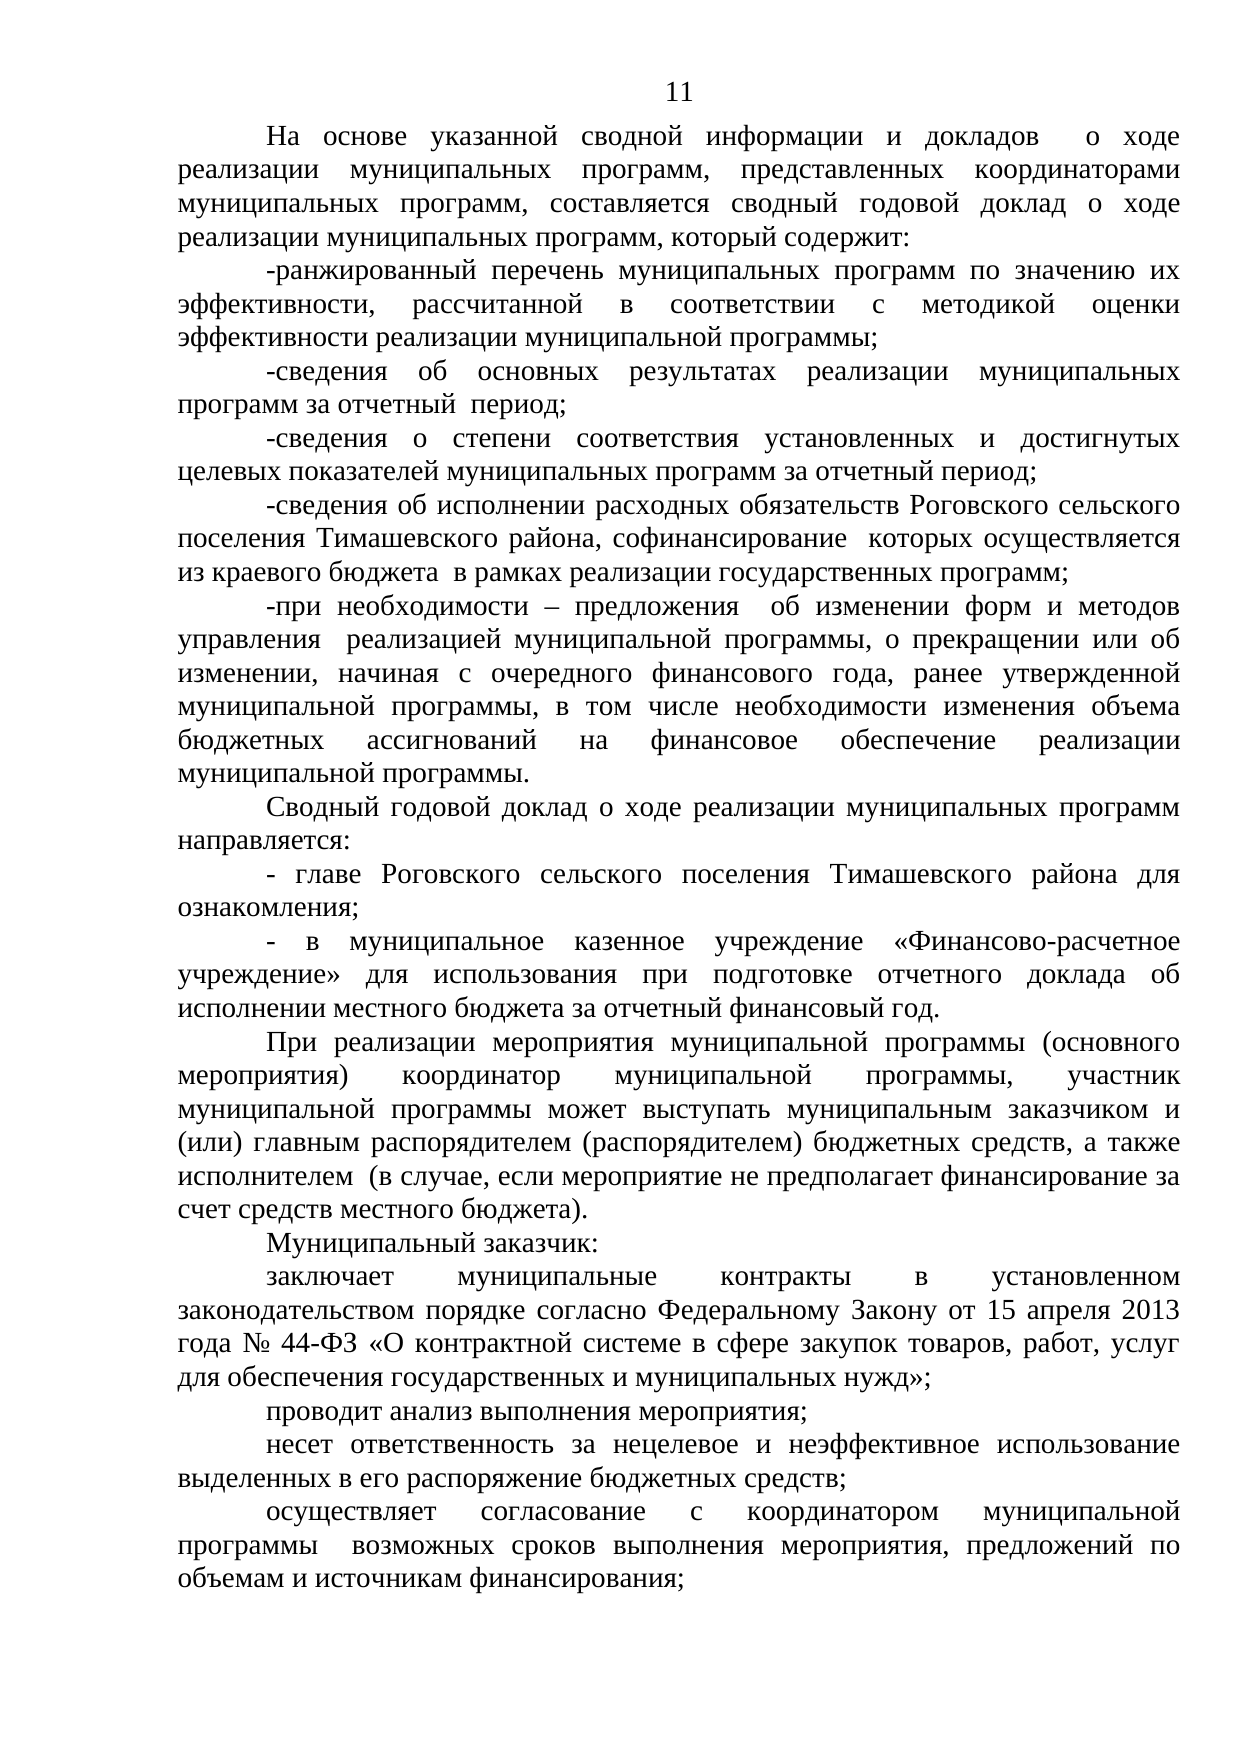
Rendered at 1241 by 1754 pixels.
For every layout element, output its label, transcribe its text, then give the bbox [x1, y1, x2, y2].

text -сведения о степени соответствия установленных и достигнутых целевых показателей муниципальных программ за отчетный период; [177, 420, 1181, 487]
text -при необходимости – предложения об изменении форм и методов управления реализацией муниципальной программы, о прекращении или об изменении, начиная с очередного финансового года, ранее утвержденной муниципальной программы, в том числе необходимости изменения объема бюджетных ассигнований на финансовое обеспечение реализации муниципальной программы. [177, 588, 1181, 789]
text осуществляет согласование с координатором муниципальной программы возможных сроков выполнения мероприятия, предложений по объемам и источникам финансирования; [177, 1493, 1181, 1594]
text При реализации мероприятия муниципальной программы (основного мероприятия) координатор муниципальной программы, участник муниципальной программы может выступать муниципальным заказчиком и (или) главным распорядителем (распорядителем) бюджетных средств, а также исполнителем (в случае, если мероприятие не предполагает финансирование за счет средств местного бюджета). [177, 1024, 1181, 1225]
text - в муниципальное казенное учреждение «Финансово-расчетное учреждение» для использования при подготовке отчетного доклада об исполнении местного бюджета за отчетный финансовый год. [177, 923, 1181, 1024]
text Муниципальный заказчик: [177, 1225, 1181, 1258]
text -сведения об основных результатах реализации муниципальных программ за отчетный период; [177, 353, 1181, 420]
text На основе указанной сводной информации и докладов о ходе реализации муниципальных программ, представленных координаторами муниципальных программ, составляется сводный годовой доклад о ходе реализации муниципальных программ, который содержит: [177, 118, 1181, 252]
text -ранжированный перечень муниципальных программ по значению их эффективности, рассчитанной в соответствии с методикой оценки эффективности реализации муниципальной программы; [177, 252, 1181, 353]
text несет ответственность за нецелевое и неэффективное использование выделенных в его распоряжение бюджетных средств; [177, 1426, 1181, 1493]
text - главе Роговского сельского поселения Тимашевского района для ознакомления; [177, 856, 1181, 923]
text Сводный годовой доклад о ходе реализации муниципальных программ направляется: [177, 789, 1181, 856]
text заключает муниципальные контракты в установленном законодательством порядке согласно Федеральному Закону от 15 апреля 2013 года № 44-ФЗ «О контрактной системе в сфере закупок товаров, работ, услуг для обеспечения государственных и муниципальных нужд»; [177, 1258, 1181, 1393]
text -сведения об исполнении расходных обязательств Роговского сельского поселения Тимашевского района, софинансирование которых осуществляется из краевого бюджета в рамках реализации государственных программ; [177, 487, 1181, 588]
text проводит анализ выполнения мероприятия; [177, 1393, 1181, 1426]
